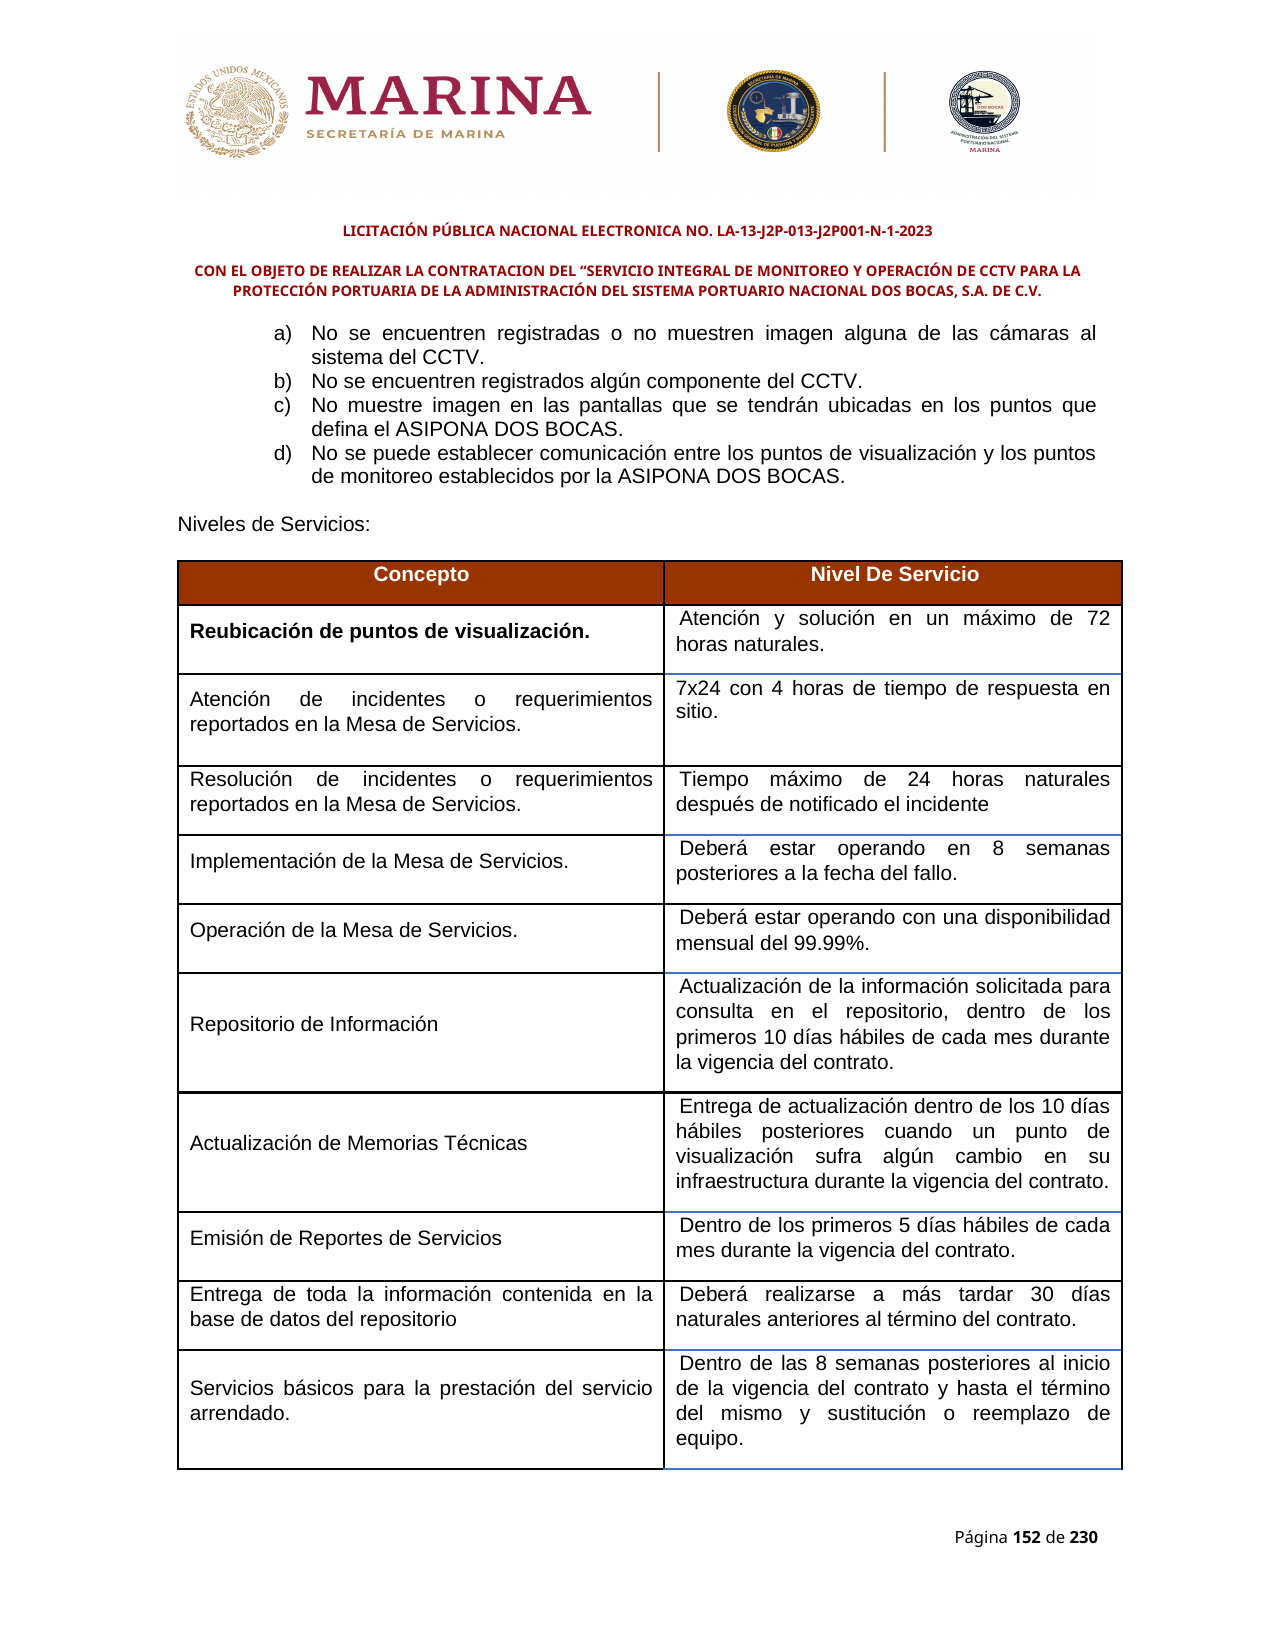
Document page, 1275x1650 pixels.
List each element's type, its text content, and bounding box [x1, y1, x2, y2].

list No se puede establecer comunicación entre los puntos de visualización y los puntos de monitoreo establecidos por la ASIPONA DOS BOCAS. [274, 440, 1098, 488]
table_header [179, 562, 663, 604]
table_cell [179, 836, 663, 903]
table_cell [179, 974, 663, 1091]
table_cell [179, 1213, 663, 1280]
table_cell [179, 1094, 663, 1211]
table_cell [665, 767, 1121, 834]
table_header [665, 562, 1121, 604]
list No muestre imagen en las pantallas que se tendrán ubicadas en los puntos que defina el ASIPONA DOS BOCAS. [274, 392, 1098, 440]
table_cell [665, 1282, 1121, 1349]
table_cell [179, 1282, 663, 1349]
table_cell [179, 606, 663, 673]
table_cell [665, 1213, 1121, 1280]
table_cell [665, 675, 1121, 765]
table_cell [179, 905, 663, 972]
list No se encuentren registrados algún componente del CCTV. [274, 368, 1098, 392]
text Niveles de Servicios: [177, 512, 1098, 536]
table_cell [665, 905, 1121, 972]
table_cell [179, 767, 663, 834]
picture [175, 31, 1098, 195]
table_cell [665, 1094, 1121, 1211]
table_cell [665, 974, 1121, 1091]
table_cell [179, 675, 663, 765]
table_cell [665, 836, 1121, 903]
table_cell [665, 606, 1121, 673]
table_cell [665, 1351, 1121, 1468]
list No se encuentren registradas o no muestren imagen alguna de las cámaras al sistema del CCTV. [274, 321, 1098, 368]
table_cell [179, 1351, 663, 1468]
